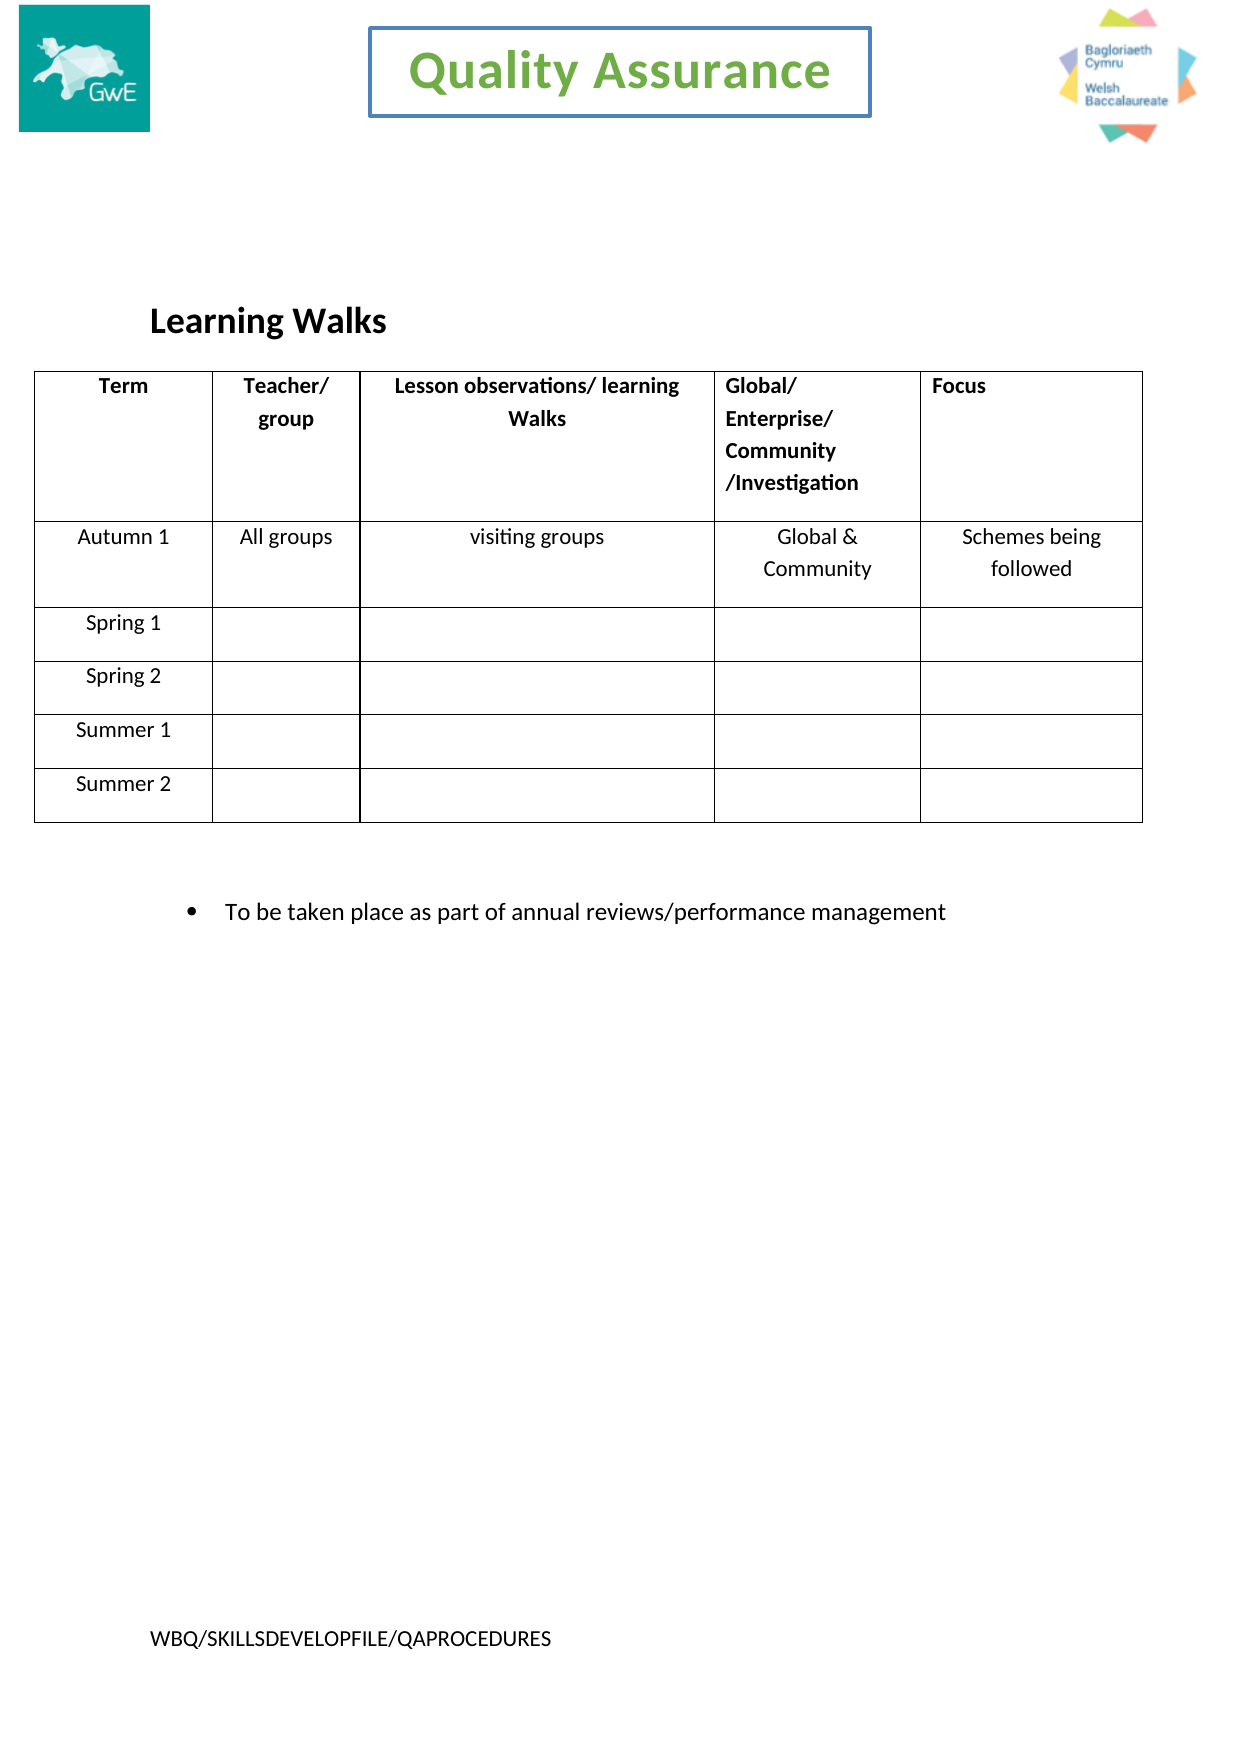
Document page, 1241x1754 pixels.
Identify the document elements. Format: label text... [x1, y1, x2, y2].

table_cell Summer 2 [35, 769, 212, 822]
table_cell All groups [213, 522, 359, 607]
table_cell [715, 662, 920, 714]
table_cell [715, 769, 920, 822]
table_cell [715, 715, 920, 768]
text Learning Walks [150, 297, 1090, 343]
table_header Term [35, 372, 212, 521]
table_cell [921, 662, 1142, 714]
table_cell [213, 769, 359, 822]
table_cell [213, 715, 359, 768]
table_cell [361, 608, 714, 661]
table_cell Summer 1 [35, 715, 212, 768]
table_cell [361, 769, 714, 822]
table_cell [921, 608, 1142, 661]
list To be taken place as part of annual reviews/performance management [187, 896, 1090, 927]
table_cell Autumn 1 [35, 522, 212, 607]
table_cell Spring 2 [35, 662, 212, 714]
table_header Lesson observations/ learning Walks [361, 372, 714, 521]
table_cell [361, 662, 714, 714]
table_cell [213, 662, 359, 714]
table_header Teacher/ group [213, 372, 359, 521]
table_cell Global & Community [715, 522, 920, 607]
table_cell [213, 608, 359, 661]
table_cell [361, 715, 714, 768]
table_header Global/Enterprise/Community /Investigation [715, 372, 920, 521]
table_header Focus [921, 372, 1142, 521]
table_cell Schemes being followed [921, 522, 1142, 607]
table_cell [921, 715, 1142, 768]
table_cell visiting groups [361, 522, 714, 607]
table_cell Spring 1 [35, 608, 212, 661]
table_cell [921, 769, 1142, 822]
table_cell [715, 608, 920, 661]
